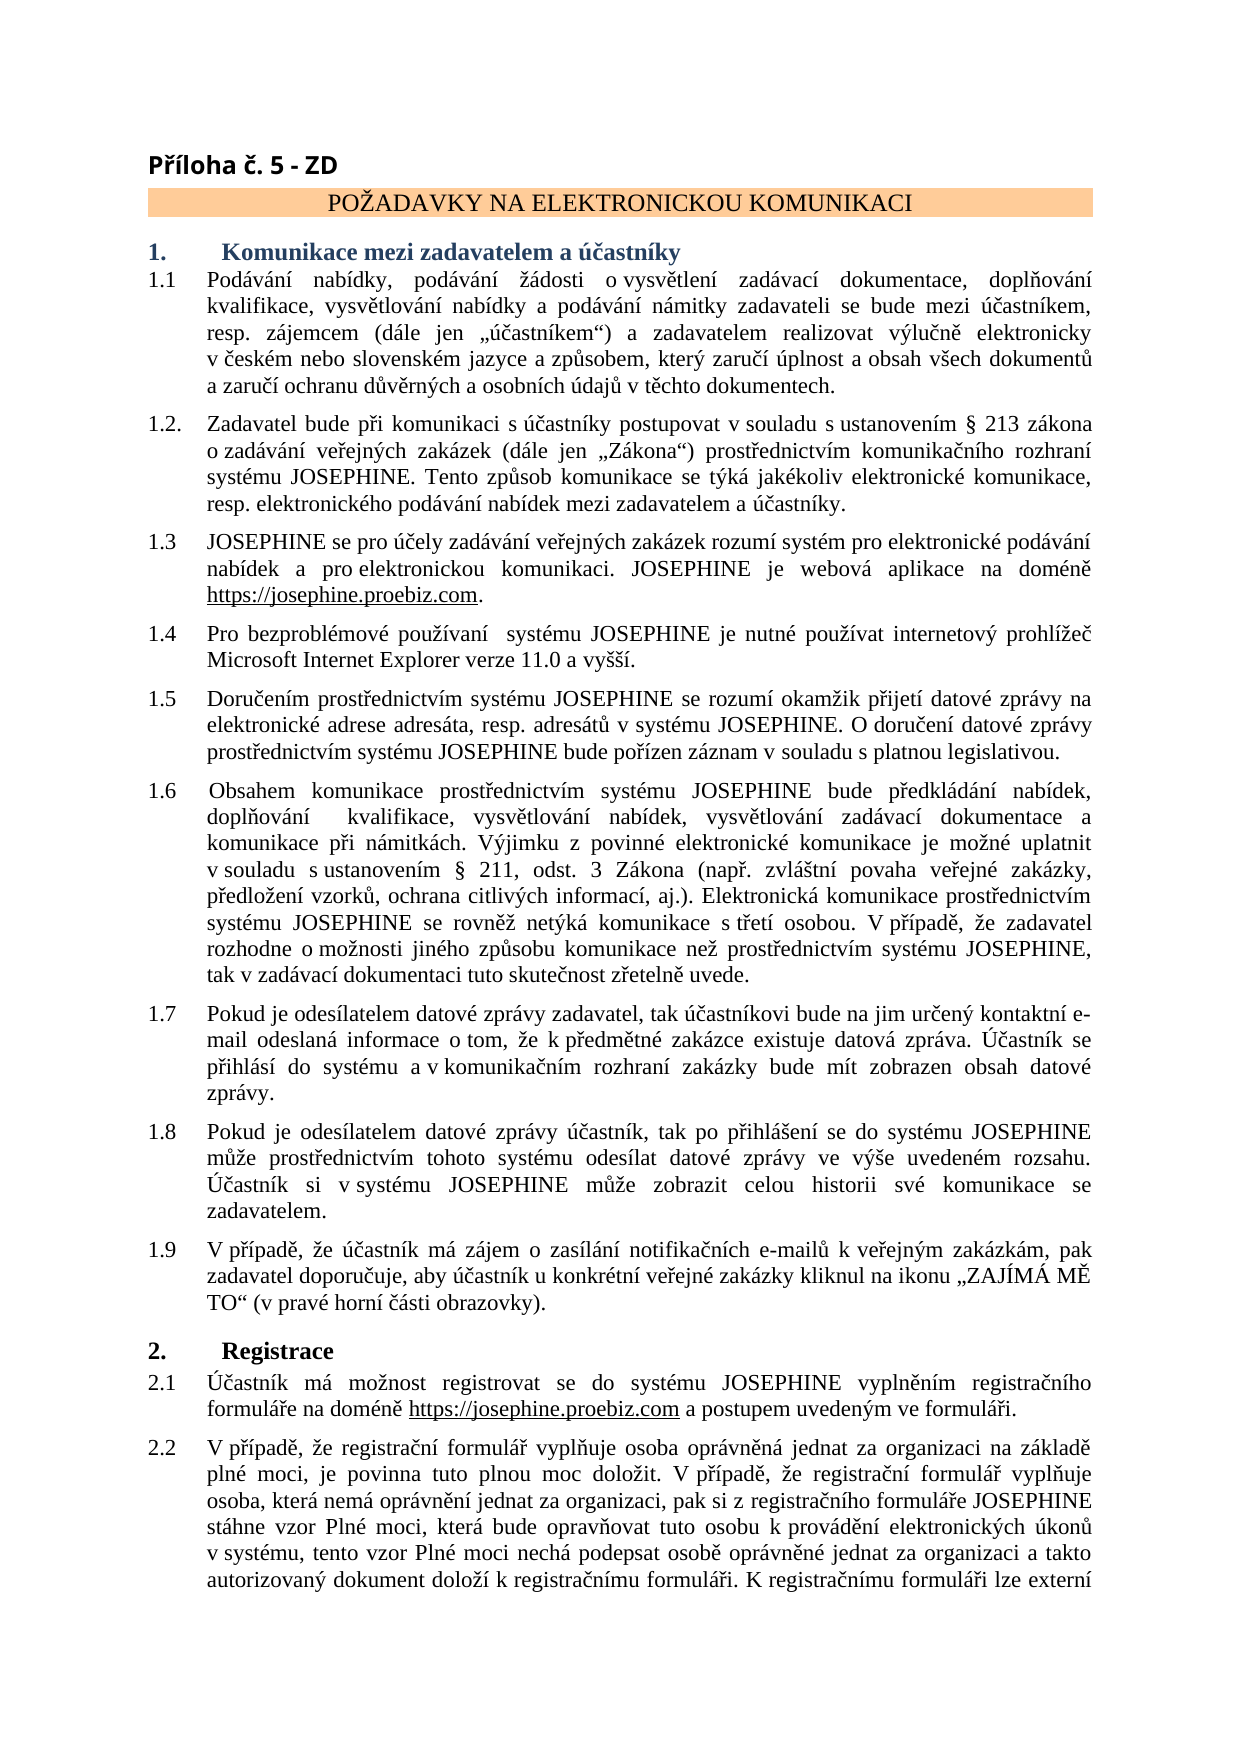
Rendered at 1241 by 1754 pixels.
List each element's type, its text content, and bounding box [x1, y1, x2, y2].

text 1.9 V případě, že účastník má zájem o zasílání notifikačních e-mailů k veřejným zakázkám, pak zadavatel doporučuje, aby účastník u konkrétní veřejné zakázky kliknul na ikonu „ZAJÍMÁ MĚ TO“ (v pravé horní části obrazovky). [148, 1236, 1093, 1315]
text 1.7 Pokud je odesílatelem datové zprávy zadavatel, tak účastníkovi bude na jim určený kontaktní e-mail odeslaná informace o tom, že k předmětné zakázce existuje datová zpráva. Účastník se přihlásí do systému a v komunikačním rozhraní zakázky bude mít zobrazen obsah datové zprávy. [148, 1000, 1093, 1106]
text 1.6 Obsahem komunikace prostřednictvím systému JOSEPHINE bude předkládání nabídek, doplňování kvalifikace, vysvětlování nabídek, vysvětlování zadávací dokumentace a komunikace při námitkách. Výjimku z povinné elektronické komunikace je možné uplatnit v souladu s ustanovením § 211, odst. 3 Zákona (např. zvláštní povaha veřejné zakázky, předložení vzorků, ochrana citlivých informací, aj.). Elektronická komunikace prostřednictvím systému JOSEPHINE se rovněž netýká komunikace s třetí osobou. V případě, že zadavatel rozhodne o možnosti jiného způsobu komunikace než prostřednictvím systému JOSEPHINE, tak v zadávací dokumentaci tuto skutečnost zřetelně uvede. [148, 777, 1093, 988]
subtitle 1. Komunikace mezi zadavatelem a účastníky [148, 237, 1093, 266]
text Příloha č. 5 - ZD [148, 148, 1093, 182]
text 1.2. Zadavatel bude při komunikaci s účastníky postupovat v souladu s ustanovením § 213 zákona o zadávání veřejných zakázek (dále jen „Zákona“) prostřednictvím komunikačního rozhraní systému JOSEPHINE. Tento způsob komunikace se týká jakékoliv elektronické komunikace, resp. elektronického podávání nabídek mezi zadavatelem a účastníky. [148, 411, 1093, 516]
text 1.1 Podávání nabídky, podávání žádosti o vysvětlení zadávací dokumentace, doplňování kvalifikace, vysvětlování nabídky a podávání námitky zadavateli se bude mezi účastníkem, resp. zájemcem (dále jen „účastníkem“) a zadavatelem realizovat výlučně elektronicky v českém nebo slovenském jazyce a způsobem, který zaručí úplnost a obsah všech dokumentů a zaručí ochranu důvěrných a osobních údajů v těchto dokumentech. [148, 266, 1093, 398]
text POŽADAVKY NA ELEKTRONICKOU KOMUNIKACI [148, 188, 1093, 217]
text 1.4 Pro bezproblémové používaní systému JOSEPHINE je nutné používat internetový prohlížeč Microsoft Internet Explorer verze 11.0 a vyšší. [148, 620, 1093, 673]
text 1.3 JOSEPHINE se pro účely zadávání veřejných zakázek rozumí systém pro elektronické podávání nabídek a pro elektronickou komunikaci. JOSEPHINE je webová aplikace na doméně https://josephine.proebiz.com. [148, 528, 1093, 607]
subtitle 2. Registrace [148, 1336, 1093, 1364]
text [148, 1434, 1093, 1592]
text 1.5 Doručením prostřednictvím systému JOSEPHINE se rozumí okamžik přijetí datové zprávy na elektronické adrese adresáta, resp. adresátů v systému JOSEPHINE. O doručení datové zprávy prostřednictvím systému JOSEPHINE bude pořízen záznam v souladu s platnou legislativou. [148, 685, 1093, 764]
text 1.8 Pokud je odesílatelem datové zprávy účastník, tak po přihlášení se do systému JOSEPHINE může prostřednictvím tohoto systému odesílat datové zprávy ve výše uvedeném rozsahu. Účastník si v systému JOSEPHINE může zobrazit celou historii své komunikace se zadavatelem. [148, 1118, 1093, 1223]
text 2.1 Účastník má možnost registrovat se do systému JOSEPHINE vyplněním registračního formuláře na doméně https://josephine.proebiz.com a postupem uvedeným ve formuláři. [148, 1369, 1093, 1422]
